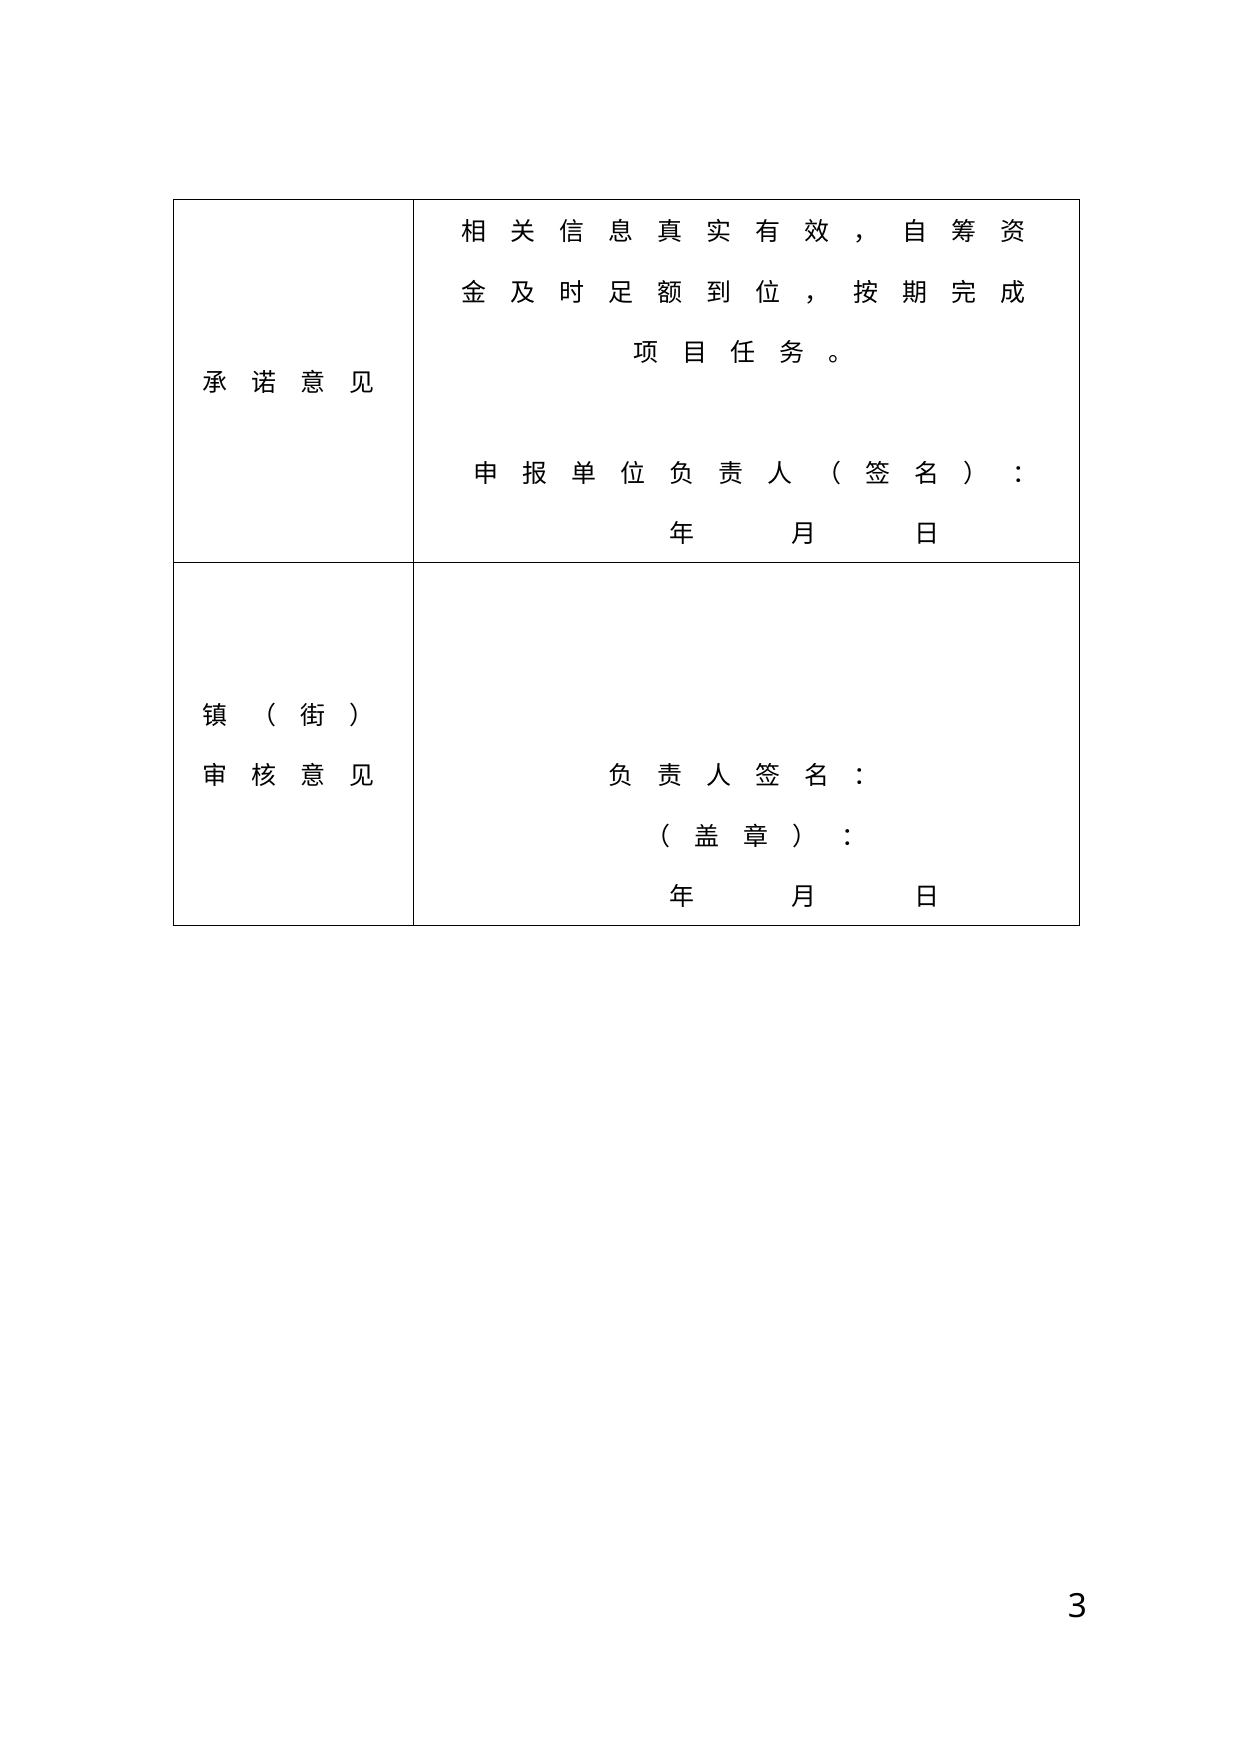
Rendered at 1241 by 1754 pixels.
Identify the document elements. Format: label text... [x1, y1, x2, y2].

table_cell 负责人签名： （盖章）： 年 月 日 [414, 563, 1079, 924]
table_cell 申报单位承诺意见 [174, 200, 413, 562]
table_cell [414, 200, 1079, 562]
table_cell 镇（街）审核意见 [174, 563, 413, 924]
